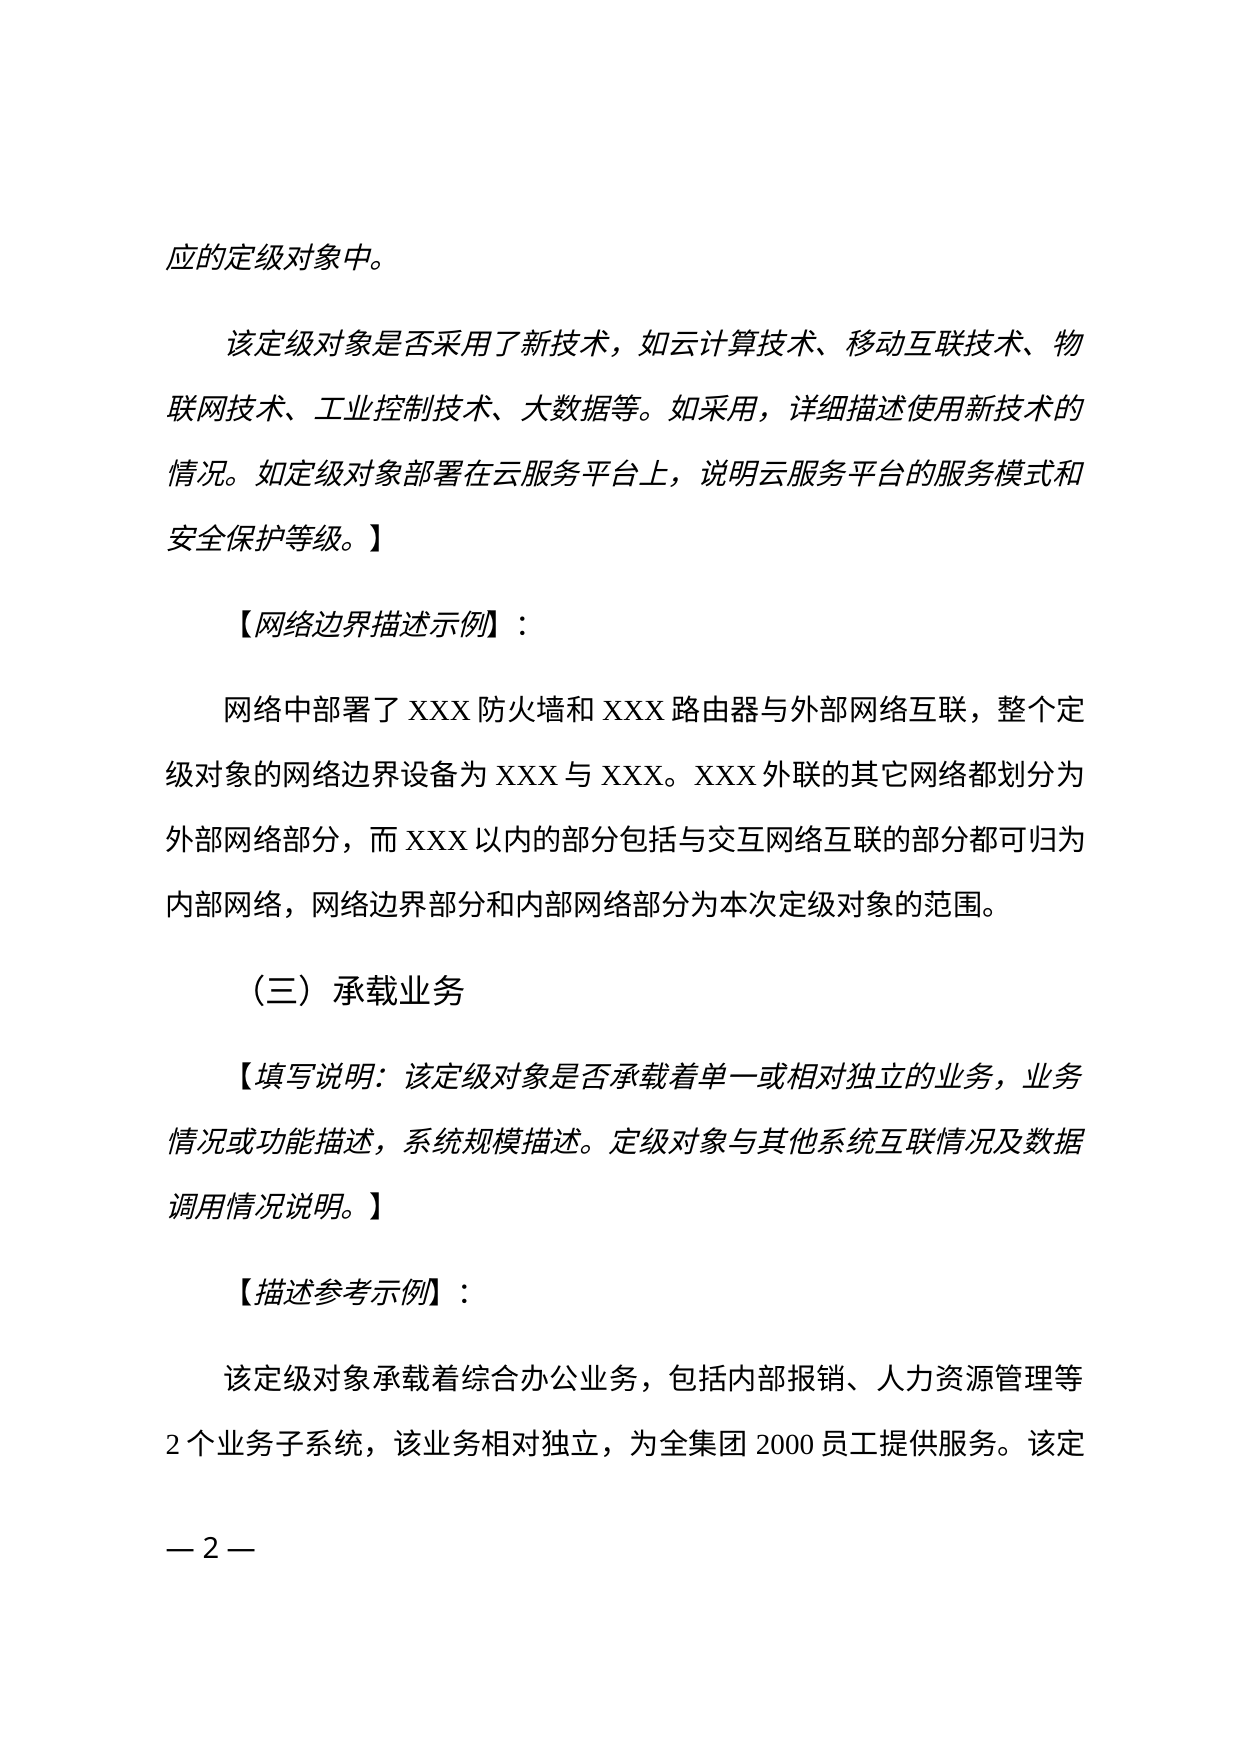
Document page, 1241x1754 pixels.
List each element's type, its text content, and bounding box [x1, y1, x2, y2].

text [165, 1344, 1087, 1474]
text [165, 223, 1087, 288]
text 网络中部署了XXX防火墙和XXX路由器与外部网络互联，整个定级对象的网络边界设备为XXX与 XXX。XXX外联的其它网络都划分为外部网络部分，而XXX以内的部分包括与交互网络互联的部分都可归为内部网络，网络边界部分和内部网络部分为本次定级对象的范围。 [165, 676, 1087, 936]
text 【描述参考示例】： [165, 1258, 1087, 1323]
text 【网络边界描述示例】： [165, 590, 1087, 655]
text 【填写说明：该定级对象是否承载着单一或相对独立的业务，业务情况或功能描述，系统规模描述。定级对象与其他系统互联情况及数据调用情况说明。】 [165, 1042, 1087, 1237]
text （三）承载业务 [165, 956, 1087, 1021]
text 该定级对象是否采用了新技术，如云计算技术、移动互联技术、物联网技术、工业控制技术、大数据等。如采用，详细描述使用新技术的情况。如定级对象部署在云服务平台上，说明云服务平台的服务模式和安全保护等级。】 [165, 309, 1087, 569]
